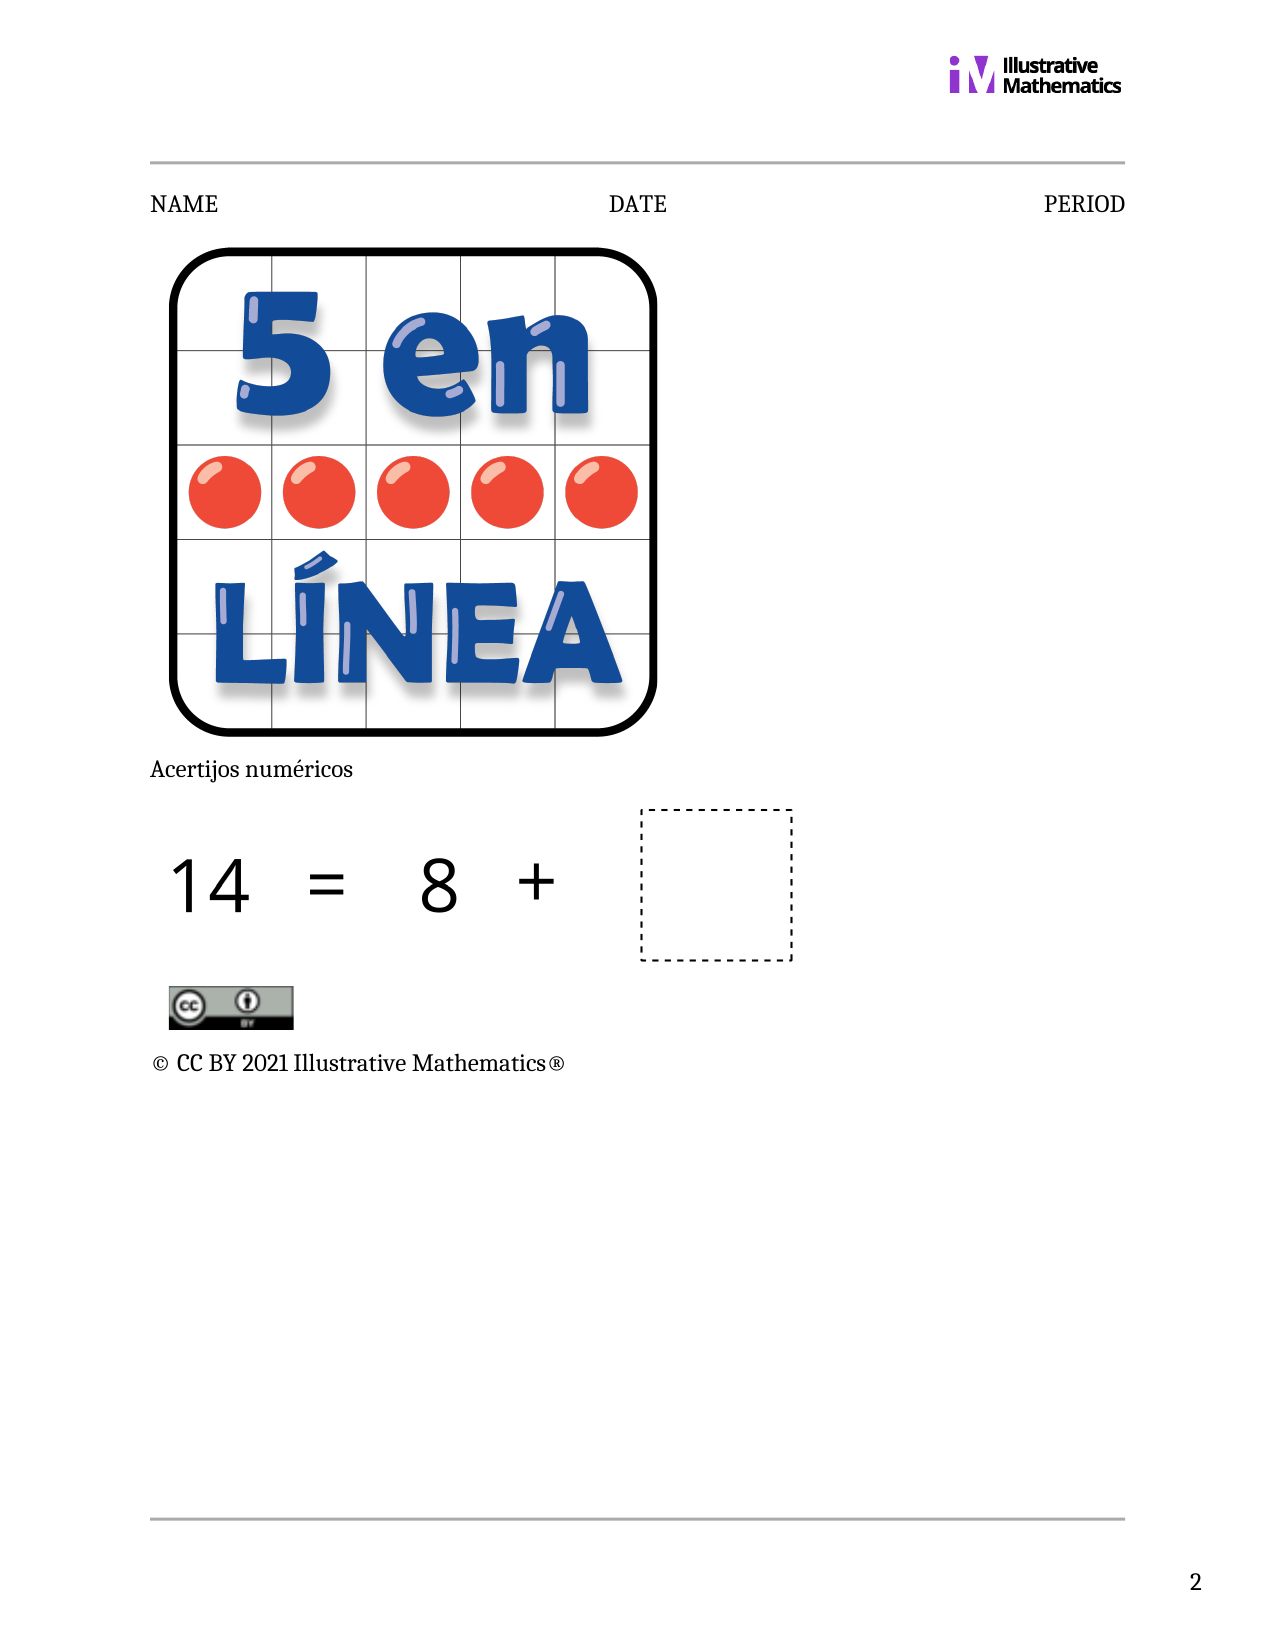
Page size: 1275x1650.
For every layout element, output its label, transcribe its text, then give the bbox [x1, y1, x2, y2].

picture [168, 986, 294, 1030]
picture [949, 55, 1121, 93]
text © CC BY 2021 Illustrative Mathematics® [150, 1049, 1125, 1077]
text Acertijos numéricos [150, 755, 1125, 784]
picture [168, 802, 844, 968]
picture [168, 247, 658, 737]
